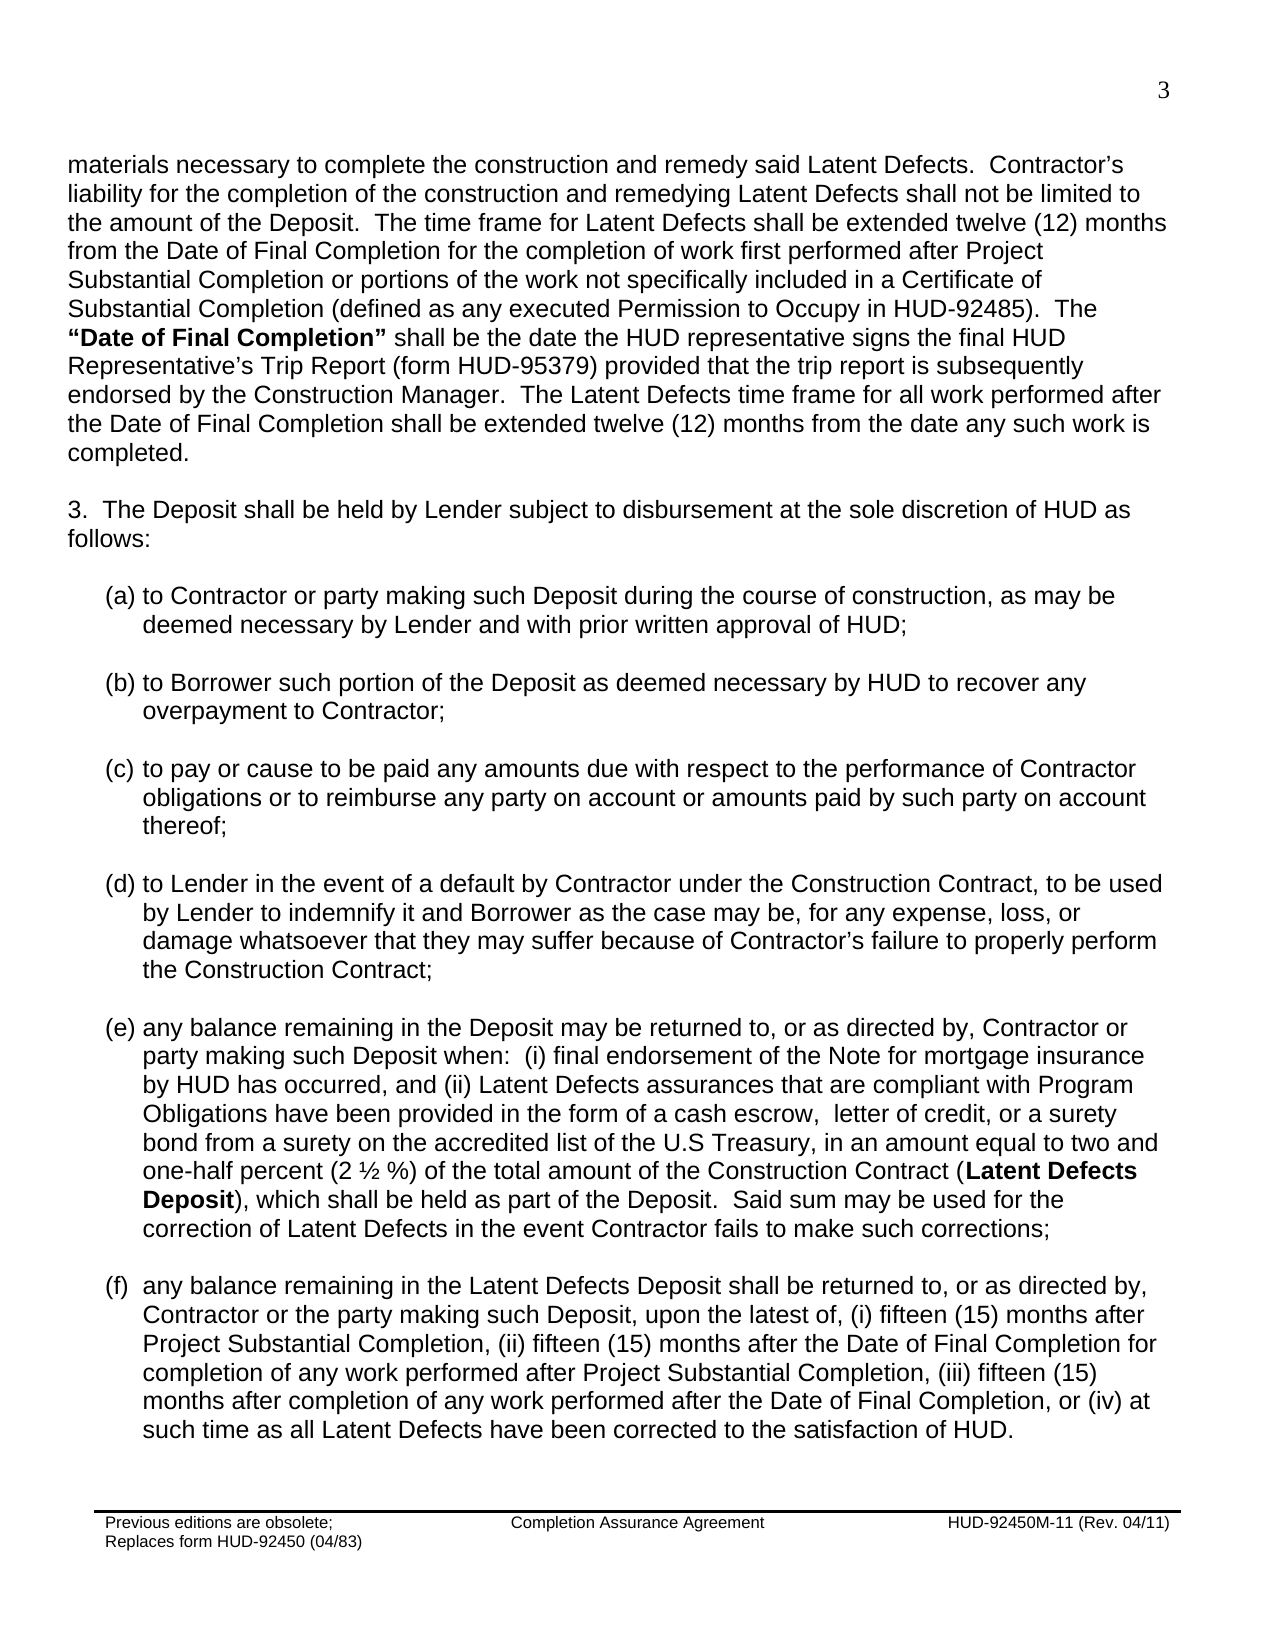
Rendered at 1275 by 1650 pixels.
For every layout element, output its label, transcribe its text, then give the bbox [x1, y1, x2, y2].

list any balance remaining in the Latent Defects Deposit shall be returned to, or as directed by, Contractor or the party making such Deposit, upon the latest of, (i) fifteen (15) months after Project Substantial Completion, (ii) fifteen (15) months after the Date of Final Completion for completion of any work performed after Project Substantial Completion, (iii) fifteen (15) months after completion of any work performed after the Date of Final Completion, or (iv) at such time as all Latent Defects have been corrected to the satisfaction of HUD. [105, 1271, 1170, 1444]
list any balance remaining in the Deposit may be returned to, or as directed by, Contractor or party making such Deposit when: (i) final endorsement of the Note for mortgage insurance by HUD has occurred, and (ii) Latent Defects assurances that are compliant with Program Obligations have been provided in the form of a cash escrow, letter of credit, or a surety bond from a surety on the accredited list of the U.S Treasury, in an amount equal to two and one-half percent (2 ½ %) of the total amount of the Construction Contract (Latent Defects Deposit), which shall be held as part of the Deposit. Said sum may be used for the correction of Latent Defects in the event Contractor fails to make such corrections; [105, 1012, 1170, 1242]
list to pay or cause to be paid any amounts due with respect to the performance of Contractor obligations or to reimburse any party on account or amounts paid by such party on account thereof; [105, 754, 1170, 840]
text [67, 150, 1170, 466]
list to Contractor or party making such Deposit during the course of construction, as may be deemed necessary by Lender and with prior written approval of HUD; [105, 581, 1170, 639]
list to Lender in the event of a default by Contractor under the Construction Contract, to be used by Lender to indemnify it and Borrower as the case may be, for any expense, loss, or damage whatsoever that they may suffer because of Contractor’s failure to properly perform the Construction Contract; [105, 869, 1170, 984]
text 3. The Deposit shall be held by Lender subject to disbursement at the sole discretion of HUD as follows: [67, 495, 1189, 552]
list to Borrower such portion of the Deposit as deemed necessary by HUD to recover any overpayment to Contractor; [105, 667, 1170, 725]
